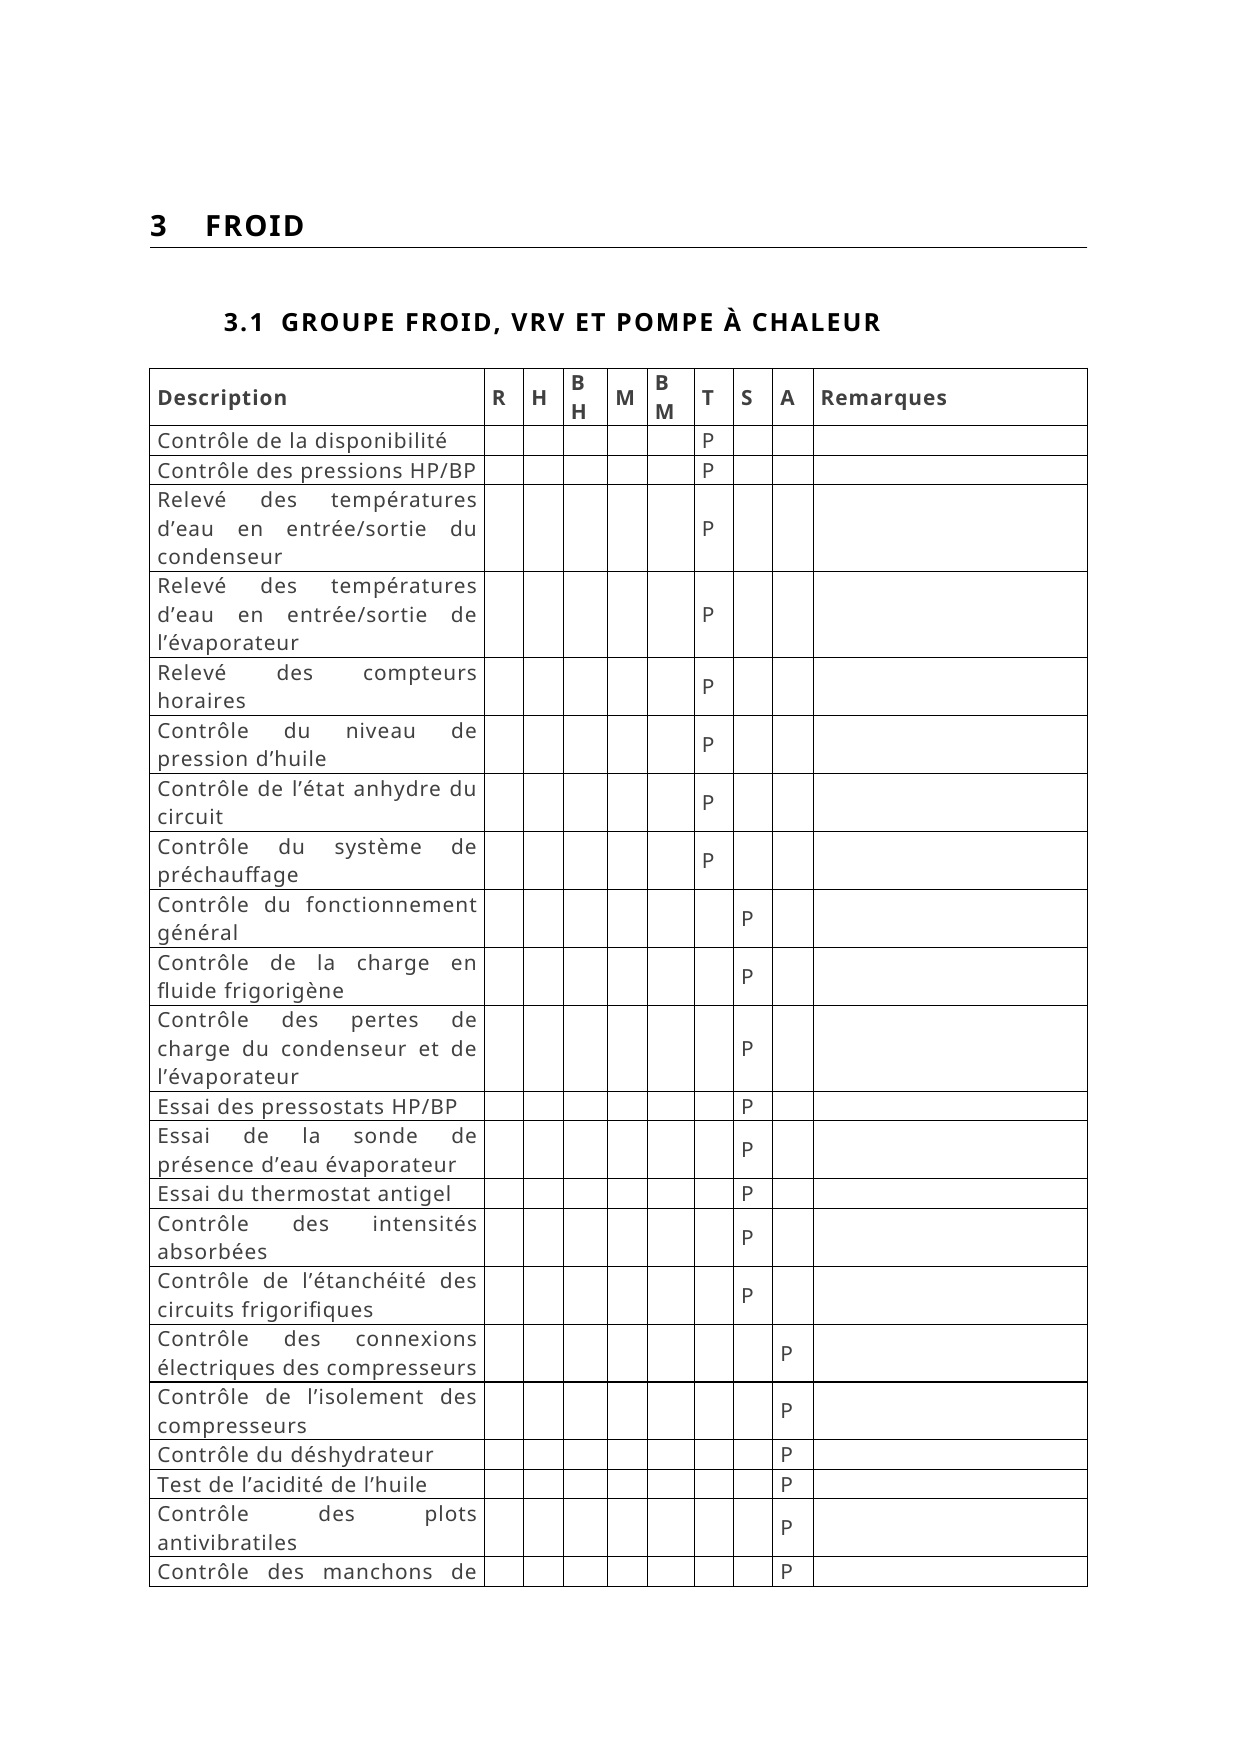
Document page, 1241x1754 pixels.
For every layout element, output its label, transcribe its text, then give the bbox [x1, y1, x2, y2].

table_cell [485, 1006, 523, 1091]
table_cell [524, 1092, 563, 1120]
table_cell [608, 716, 647, 773]
table_cell Contrôle des pertes de charge du condenseur et de l’évaporateur [150, 1006, 484, 1091]
table_cell [814, 1325, 1087, 1381]
table_header T [695, 369, 733, 425]
table_cell [485, 1267, 523, 1323]
table_cell [564, 1470, 607, 1498]
table_cell Contrôle du niveau de pression d’huile [150, 716, 484, 773]
table_cell [773, 948, 813, 1004]
table_cell [814, 774, 1087, 831]
table_cell [608, 1267, 647, 1323]
table_cell [485, 426, 523, 455]
table_cell [524, 890, 563, 947]
table_cell [814, 716, 1087, 773]
table_cell P [695, 658, 733, 715]
table_cell [695, 1179, 733, 1208]
table_cell Contrôle de l’étanchéité des circuits frigorifiques [150, 1267, 484, 1323]
table_cell [564, 948, 607, 1004]
table_cell P [695, 716, 733, 773]
table_cell [564, 1209, 607, 1266]
table_cell P [734, 1092, 772, 1120]
table_cell [814, 1121, 1087, 1178]
table_cell [564, 1440, 607, 1469]
table_cell [608, 1557, 647, 1586]
table_cell [648, 485, 694, 571]
table_cell [564, 716, 607, 773]
table_cell [773, 1179, 813, 1208]
table_cell P [695, 832, 733, 889]
table_cell [734, 1325, 772, 1381]
table_cell [814, 1006, 1087, 1091]
table_cell [524, 658, 563, 715]
subtitle Groupe froid, VRV et Pompe à Chaleur [224, 305, 1087, 339]
table_cell [608, 1179, 647, 1208]
table_cell [524, 1209, 563, 1266]
table_cell P [695, 426, 733, 455]
table_cell [524, 1557, 563, 1586]
table_cell P [773, 1440, 813, 1469]
table_cell [608, 1209, 647, 1266]
table_cell [608, 1121, 647, 1178]
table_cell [150, 1557, 484, 1586]
table_cell Essai des pressostats HP/BP [150, 1092, 484, 1120]
table_cell [524, 1470, 563, 1498]
table_cell [814, 1557, 1087, 1586]
table_cell [695, 1006, 733, 1091]
table_cell [648, 1267, 694, 1323]
table_cell [734, 832, 772, 889]
table_cell [814, 572, 1087, 657]
table_cell [564, 426, 607, 455]
text Froid [150, 205, 1087, 247]
table_cell [734, 1470, 772, 1498]
table_cell [648, 832, 694, 889]
table_cell [564, 890, 607, 947]
table_cell [564, 1267, 607, 1323]
table_cell Relevé des compteurs horaires [150, 658, 484, 715]
table_cell [648, 456, 694, 484]
table_cell [734, 456, 772, 484]
table_cell [814, 426, 1087, 455]
table_cell [564, 1179, 607, 1208]
table_cell [485, 890, 523, 947]
table_cell Essai du thermostat antigel [150, 1179, 484, 1208]
table_cell [648, 948, 694, 1004]
table_cell [648, 426, 694, 455]
table_cell [814, 1267, 1087, 1323]
table_cell [695, 1267, 733, 1323]
table_cell [648, 1092, 694, 1120]
table_cell [734, 426, 772, 455]
table_cell P [695, 774, 733, 831]
table_cell [695, 1092, 733, 1120]
table_cell P [695, 572, 733, 657]
table_cell P [773, 1499, 813, 1556]
table_cell P [734, 1121, 772, 1178]
table_cell P [734, 890, 772, 947]
table_cell P [695, 485, 733, 571]
table_cell [608, 572, 647, 657]
table_header BM [648, 369, 694, 425]
table_cell Relevé des températures d’eau en entrée/sortie de l’évaporateur [150, 572, 484, 657]
table_cell [814, 1179, 1087, 1208]
table_cell [695, 1383, 733, 1439]
table_cell [608, 1092, 647, 1120]
table_cell [564, 485, 607, 571]
table_cell [648, 774, 694, 831]
table_cell [564, 1006, 607, 1091]
table_cell [814, 1209, 1087, 1266]
table_cell [814, 1440, 1087, 1469]
table_cell [773, 572, 813, 657]
table_cell Essai de la sonde de présence d’eau évaporateur [150, 1121, 484, 1178]
table_cell [648, 1383, 694, 1439]
table_cell [695, 1209, 733, 1266]
table_cell [648, 658, 694, 715]
table_cell [608, 658, 647, 715]
table_cell [734, 572, 772, 657]
table_cell [648, 1179, 694, 1208]
table_cell [773, 485, 813, 571]
table_cell [814, 832, 1087, 889]
table_cell [485, 1499, 523, 1556]
table_cell [814, 485, 1087, 571]
table_header H [524, 369, 563, 425]
table_cell [524, 716, 563, 773]
table_cell Contrôle de l’isolement des compresseurs [150, 1383, 484, 1439]
table_cell [648, 716, 694, 773]
table_cell [773, 456, 813, 484]
table_cell [524, 426, 563, 455]
table_cell [608, 456, 647, 484]
table_cell Contrôle des intensités absorbées [150, 1209, 484, 1266]
table_cell [608, 1440, 647, 1469]
table_cell P [734, 1267, 772, 1323]
table_cell [485, 1121, 523, 1178]
table_cell [485, 1383, 523, 1439]
table_cell Contrôle de l’état anhydre du circuit [150, 774, 484, 831]
table_cell [773, 1006, 813, 1091]
table_cell [485, 1092, 523, 1120]
table_cell [773, 1209, 813, 1266]
table_cell [608, 1325, 647, 1381]
table_cell Contrôle des connexions électriques des compresseurs [150, 1325, 484, 1381]
table_cell [814, 456, 1087, 484]
table_cell P [773, 1383, 813, 1439]
table_cell [648, 1006, 694, 1091]
table_cell [564, 572, 607, 657]
table_cell [524, 572, 563, 657]
table_cell [485, 1557, 523, 1586]
table_cell [695, 1121, 733, 1178]
table_cell P [773, 1557, 813, 1586]
table_cell P [773, 1470, 813, 1498]
table_cell Contrôle de la charge en fluide frigorigène [150, 948, 484, 1004]
table_cell [814, 1470, 1087, 1498]
table_cell Contrôle du fonctionnement général [150, 890, 484, 947]
table_cell [648, 1470, 694, 1498]
table_cell Contrôle des pressions HP/BP [150, 456, 484, 484]
table_cell [564, 832, 607, 889]
table_cell [524, 1267, 563, 1323]
table_cell [524, 1499, 563, 1556]
table_cell [608, 1499, 647, 1556]
table_cell [485, 832, 523, 889]
table_cell [773, 1267, 813, 1323]
table_cell [695, 948, 733, 1004]
table_cell Relevé des températures d’eau en entrée/sortie du condenseur [150, 485, 484, 571]
table_cell [734, 485, 772, 571]
table_cell [814, 890, 1087, 947]
table_cell [608, 1383, 647, 1439]
table_cell [524, 1179, 563, 1208]
table_cell [773, 1121, 813, 1178]
table_cell [695, 1470, 733, 1498]
table_cell [773, 658, 813, 715]
table_cell [485, 948, 523, 1004]
table_cell [608, 774, 647, 831]
table_cell P [734, 948, 772, 1004]
table_cell Contrôle des plots antivibratiles [150, 1499, 484, 1556]
table_cell [734, 716, 772, 773]
table_cell [485, 456, 523, 484]
table_cell [773, 1092, 813, 1120]
table_cell [524, 774, 563, 831]
table_cell [524, 1325, 563, 1381]
table_cell [485, 658, 523, 715]
table_cell [524, 948, 563, 1004]
table_cell Contrôle de la disponibilité [150, 426, 484, 455]
table_cell [648, 1325, 694, 1381]
table_cell [564, 1092, 607, 1120]
table_cell [773, 716, 813, 773]
table_cell [564, 456, 607, 484]
table_cell [485, 485, 523, 571]
table_cell [695, 1440, 733, 1469]
table_cell P [695, 456, 733, 484]
table_cell [485, 1209, 523, 1266]
table_cell [814, 1383, 1087, 1439]
table_cell [648, 1121, 694, 1178]
table_cell [608, 890, 647, 947]
table_cell [734, 1499, 772, 1556]
table_cell P [734, 1209, 772, 1266]
table_cell [524, 456, 563, 484]
table_cell P [734, 1006, 772, 1091]
table_cell [485, 1440, 523, 1469]
table_cell [734, 774, 772, 831]
table_cell Contrôle du système de préchauffage [150, 832, 484, 889]
table_cell [608, 948, 647, 1004]
table_cell [564, 658, 607, 715]
table_cell [524, 1383, 563, 1439]
table_cell [814, 1092, 1087, 1120]
table_cell [608, 426, 647, 455]
table_cell [524, 1006, 563, 1091]
table_cell [695, 890, 733, 947]
table_cell [734, 658, 772, 715]
table_cell [773, 774, 813, 831]
table_cell [608, 832, 647, 889]
table_cell [564, 1325, 607, 1381]
table_header Description [150, 369, 484, 425]
table_cell [485, 572, 523, 657]
table_cell [564, 1499, 607, 1556]
table_cell [648, 890, 694, 947]
table_cell [524, 485, 563, 571]
table_cell [485, 1179, 523, 1208]
table_cell [564, 774, 607, 831]
table_cell [734, 1557, 772, 1586]
table_cell [485, 1325, 523, 1381]
table_cell P [773, 1325, 813, 1381]
table_cell [564, 1121, 607, 1178]
table_cell [524, 1121, 563, 1178]
table_cell [648, 1557, 694, 1586]
table_cell [485, 716, 523, 773]
table_header BH [564, 369, 607, 425]
table_header S [734, 369, 772, 425]
table_cell [564, 1557, 607, 1586]
table_cell [485, 774, 523, 831]
table_cell [695, 1325, 733, 1381]
table_cell Test de l’acidité de l’huile [150, 1470, 484, 1498]
table_header M [608, 369, 647, 425]
table_cell [608, 485, 647, 571]
table_cell [695, 1499, 733, 1556]
table_header R [485, 369, 523, 425]
table_cell [608, 1006, 647, 1091]
table_header A [773, 369, 813, 425]
table_cell [695, 1557, 733, 1586]
table_cell [524, 1440, 563, 1469]
table_cell Contrôle du déshydrateur [150, 1440, 484, 1469]
table_cell [773, 832, 813, 889]
table_cell [734, 1440, 772, 1469]
table_cell [648, 572, 694, 657]
table_cell [608, 1470, 647, 1498]
table_cell [648, 1440, 694, 1469]
table_cell [773, 426, 813, 455]
table_cell [648, 1499, 694, 1556]
table_cell [814, 1499, 1087, 1556]
table_cell [773, 890, 813, 947]
table_cell [814, 658, 1087, 715]
table_cell [524, 832, 563, 889]
table_cell [734, 1383, 772, 1439]
table_cell [485, 1470, 523, 1498]
table_cell [564, 1383, 607, 1439]
table_cell P [734, 1179, 772, 1208]
table_header Remarques [814, 369, 1087, 425]
table_cell [648, 1209, 694, 1266]
table_cell [814, 948, 1087, 1004]
